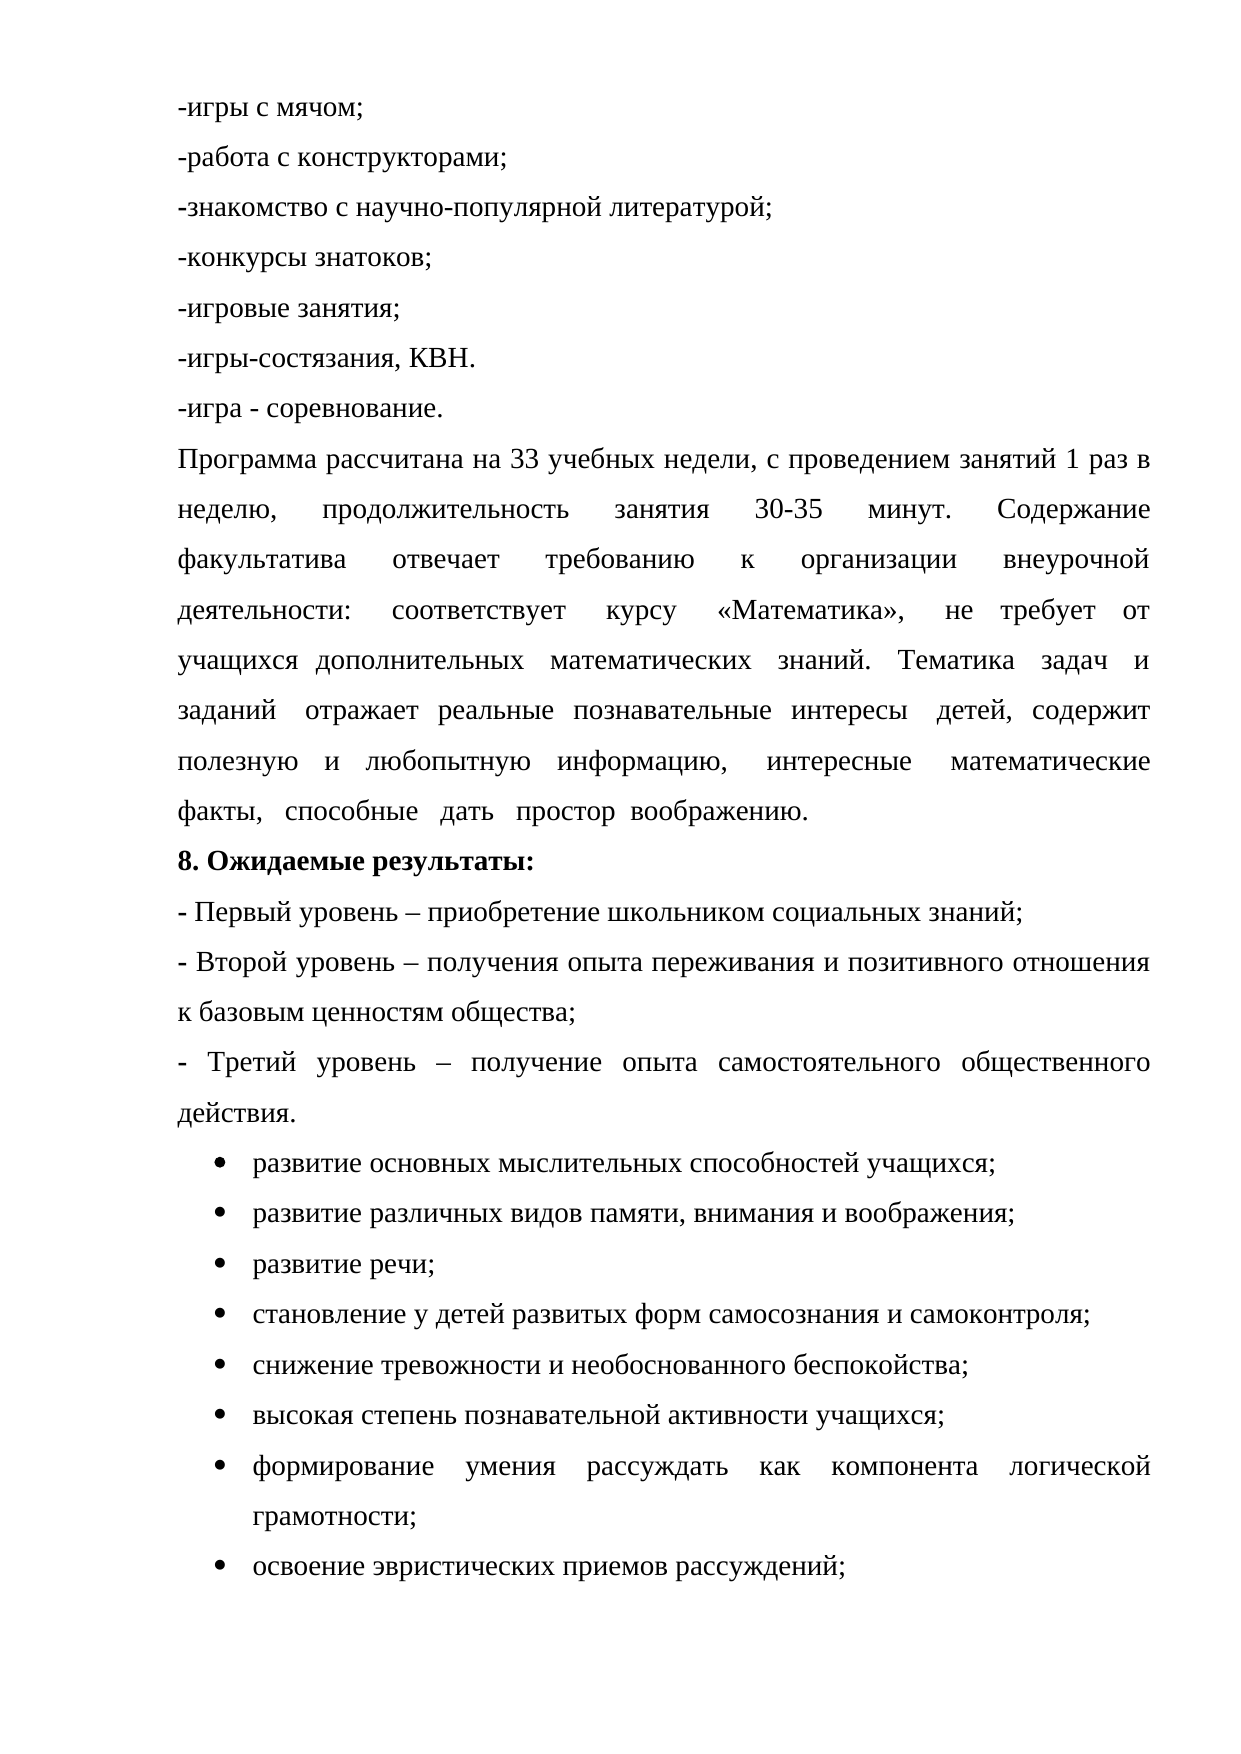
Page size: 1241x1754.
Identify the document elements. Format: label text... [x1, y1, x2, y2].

list формирование умения рассуждать как компонента логической грамотности; [215, 1448, 1152, 1532]
list освоение эвристических приемов рассуждений; [215, 1548, 1152, 1582]
text - Второй уровень – получения опыта переживания и позитивного отношения к базовым ценностям общества; [177, 944, 1152, 1028]
text -знакомство с научно-популярной литературой; [177, 189, 1152, 223]
text -конкурсы знатоков; [177, 239, 1152, 273]
text -игровые занятия; [177, 290, 1152, 323]
text - Первый уровень – приобретение школьником социальных знаний; [177, 894, 1152, 927]
list развитие различных видов памяти, внимания и воображения; [215, 1196, 1152, 1229]
list становление у детей развитых форм самосознания и самоконтроля; [215, 1296, 1152, 1330]
text -игра - соревнование. [177, 391, 1152, 424]
list снижение тревожности и необоснованного беспокойства; [215, 1347, 1152, 1381]
text -работа с конструкторами; [177, 139, 1152, 172]
list высокая степень познавательной активности учащихся; [215, 1397, 1152, 1431]
text 8. Ожидаемые результаты: [177, 843, 1152, 877]
list развитие речи; [215, 1246, 1152, 1280]
text -игры-состязания, КВН. [177, 340, 1152, 374]
list развитие основных мыслительных способностей учащихся; [215, 1145, 1152, 1179]
text Программа рассчитана на 33 учебных недели, с проведением занятий 1 раз в неделю, продолжительность занятия 30-35 минут. Содержание факультатива отвечает требованию к организации внеурочной деятельности: соответствует курсу «Математика», не требует от учащихся дополнительных математических знаний. Тематика задач и заданий отражает реальные познавательные интересы детей, содержит полезную и любопытную информацию, интересные математические факты, способные дать простор воображению. [177, 441, 1152, 827]
text -игры с мячом; [177, 89, 1152, 122]
text - Третий уровень – получение опыта самостоятельного общественного действия. [177, 1044, 1152, 1128]
